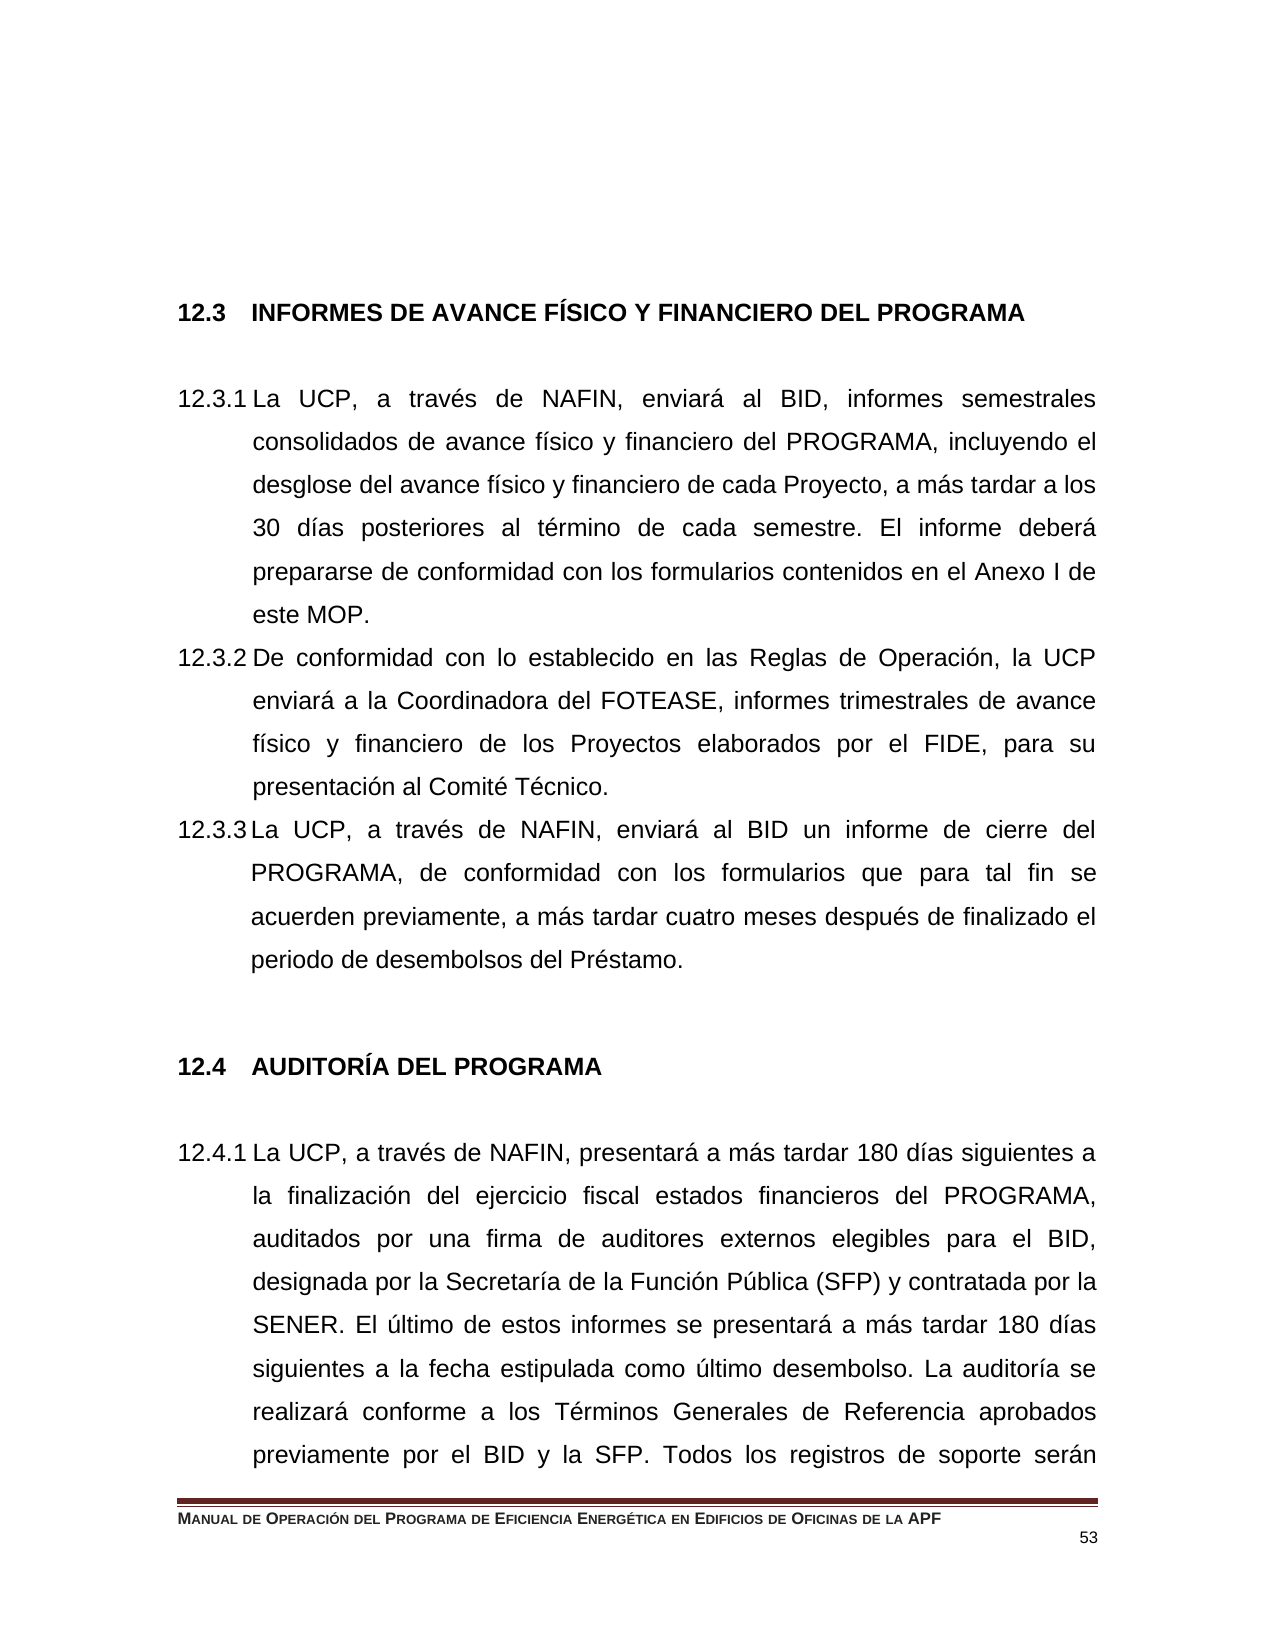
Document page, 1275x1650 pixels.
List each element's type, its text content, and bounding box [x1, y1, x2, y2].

subtitle 12.3 INFORMES DE AVANCE FÍSICO Y FINANCIERO DEL PROGRAMA [177, 298, 1098, 327]
subtitle 12.4 AUDITORÍA DEL PROGRAMA [177, 1052, 1098, 1081]
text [177, 1138, 1098, 1469]
text 12.3.2 De conformidad con lo establecido en las Reglas de Operación, la UCP enviará a la Coordinadora del FOTEASE, informes trimestrales de avance físico y financiero de los Proyectos elaborados por el FIDE, para su presentación al Comité Técnico. [177, 643, 1098, 801]
text 12.3.3 La UCP, a través de NAFIN, enviará al BID un informe de cierre del PROGRAMA, de conformidad con los formularios que para tal fin se acuerden previamente, a más tardar cuatro meses después de finalizado el periodo de desembolsos del Préstamo. [177, 815, 1098, 973]
text 12.3.1 La UCP, a través de NAFIN, enviará al BID, informes semestrales consolidados de avance físico y financiero del PROGRAMA, incluyendo el desglose del avance físico y financiero de cada Proyecto, a más tardar a los 30 días posteriores al término de cada semestre. El informe deberá prepararse de conformidad con los formularios contenidos en el Anexo I de este MOP. [177, 384, 1098, 628]
